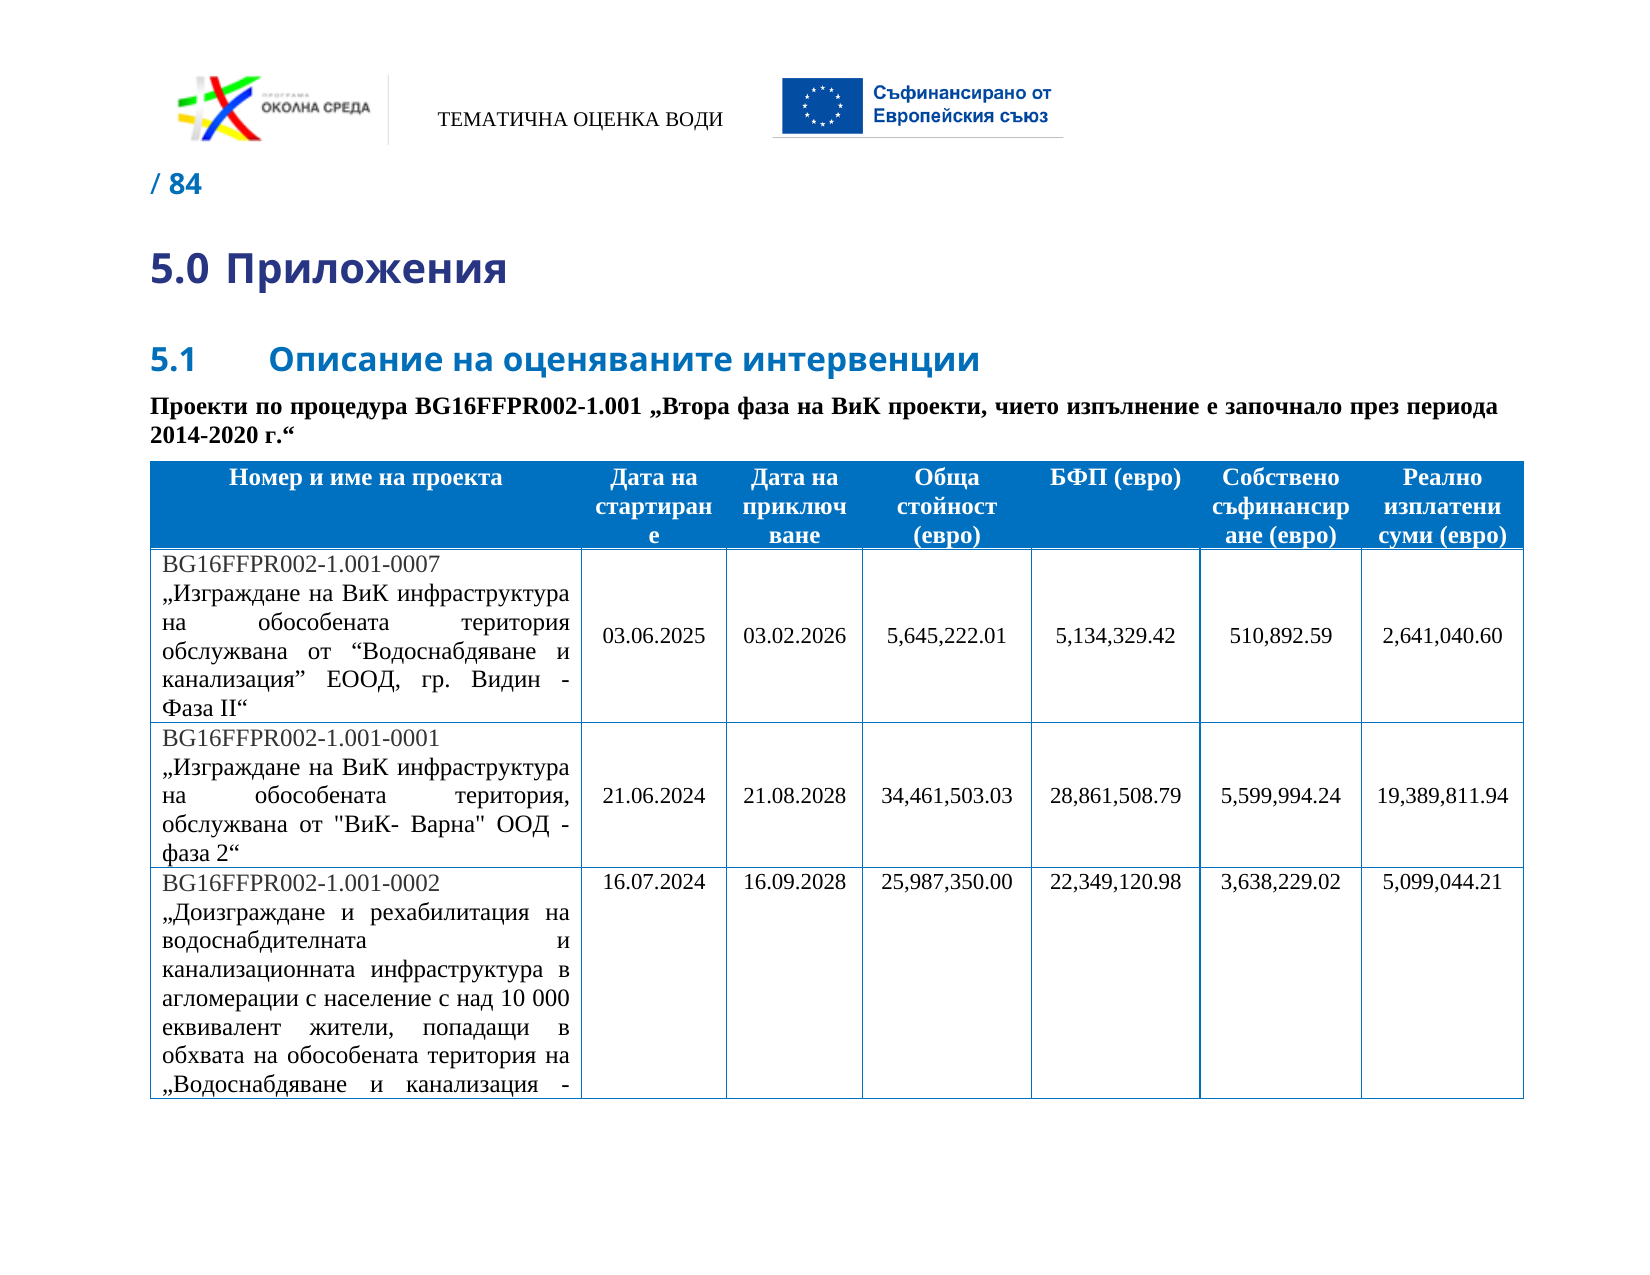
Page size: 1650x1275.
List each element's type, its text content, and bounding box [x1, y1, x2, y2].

table_cell 16.09.2028 [727, 868, 862, 1098]
table_header Реално изплатени суми (евро) [1362, 462, 1523, 548]
table_cell 21.08.2028 [727, 723, 862, 867]
table_cell 28,861,508.79 [1032, 723, 1199, 867]
table_header Обща стойност (евро) [863, 462, 1031, 548]
table_cell 3,638,229.02 [1201, 868, 1361, 1098]
table_cell 16.07.2024 [582, 868, 726, 1098]
table_cell 03.02.2026 [727, 550, 862, 722]
text Описание на оценяваните интервенции [150, 342, 1500, 379]
table_cell 19,389,811.94 [1362, 723, 1523, 867]
table_header Номер и име на проекта [151, 462, 581, 548]
text Проекти по процедура BG16FFPR002-1.001 „Втора фаза на ВиК проекти, чието изпълнение е започнало през периода 2014-2020 г.“ [150, 391, 1500, 449]
table_header БФП (евро) [1032, 462, 1199, 548]
table_cell 5,599,994.24 [1201, 723, 1361, 867]
picture [161, 75, 390, 145]
table_cell 510,892.59 [1201, 550, 1361, 722]
table_cell 21.06.2024 [582, 723, 726, 867]
picture [772, 75, 1064, 138]
subtitle Приложения [150, 247, 1500, 292]
table_cell 03.06.2025 [582, 550, 726, 722]
table_cell BG16FFPR002-1.001-0001 „Изграждане на ВиК инфраструктура на обособената територия, обслужвана от "ВиК- Варна" ООД - фаза 2“ [151, 723, 581, 867]
table_cell BG16FFPR002-1.001-0007 „Изграждане на ВиК инфраструктура на обособената територия обслужвана от “Водоснабдяване и канализация” ЕООД, гр. Видин - Фаза II“ [151, 550, 581, 722]
table_cell 25,987,350.00 [863, 868, 1031, 1098]
table_header Дата на стартиране [582, 462, 726, 548]
table_cell 34,461,503.03 [863, 723, 1031, 867]
table_cell 5,645,222.01 [863, 550, 1031, 722]
table_cell 2,641,040.60 [1362, 550, 1523, 722]
table_cell 5,134,329.42 [1032, 550, 1199, 722]
table_header Дата на приключване [727, 462, 862, 548]
table_cell 22,349,120.98 [1032, 868, 1199, 1098]
table_header Собствено съфинансиране (евро) [1201, 462, 1361, 548]
table_cell 5,099,044.21 [1362, 868, 1523, 1098]
